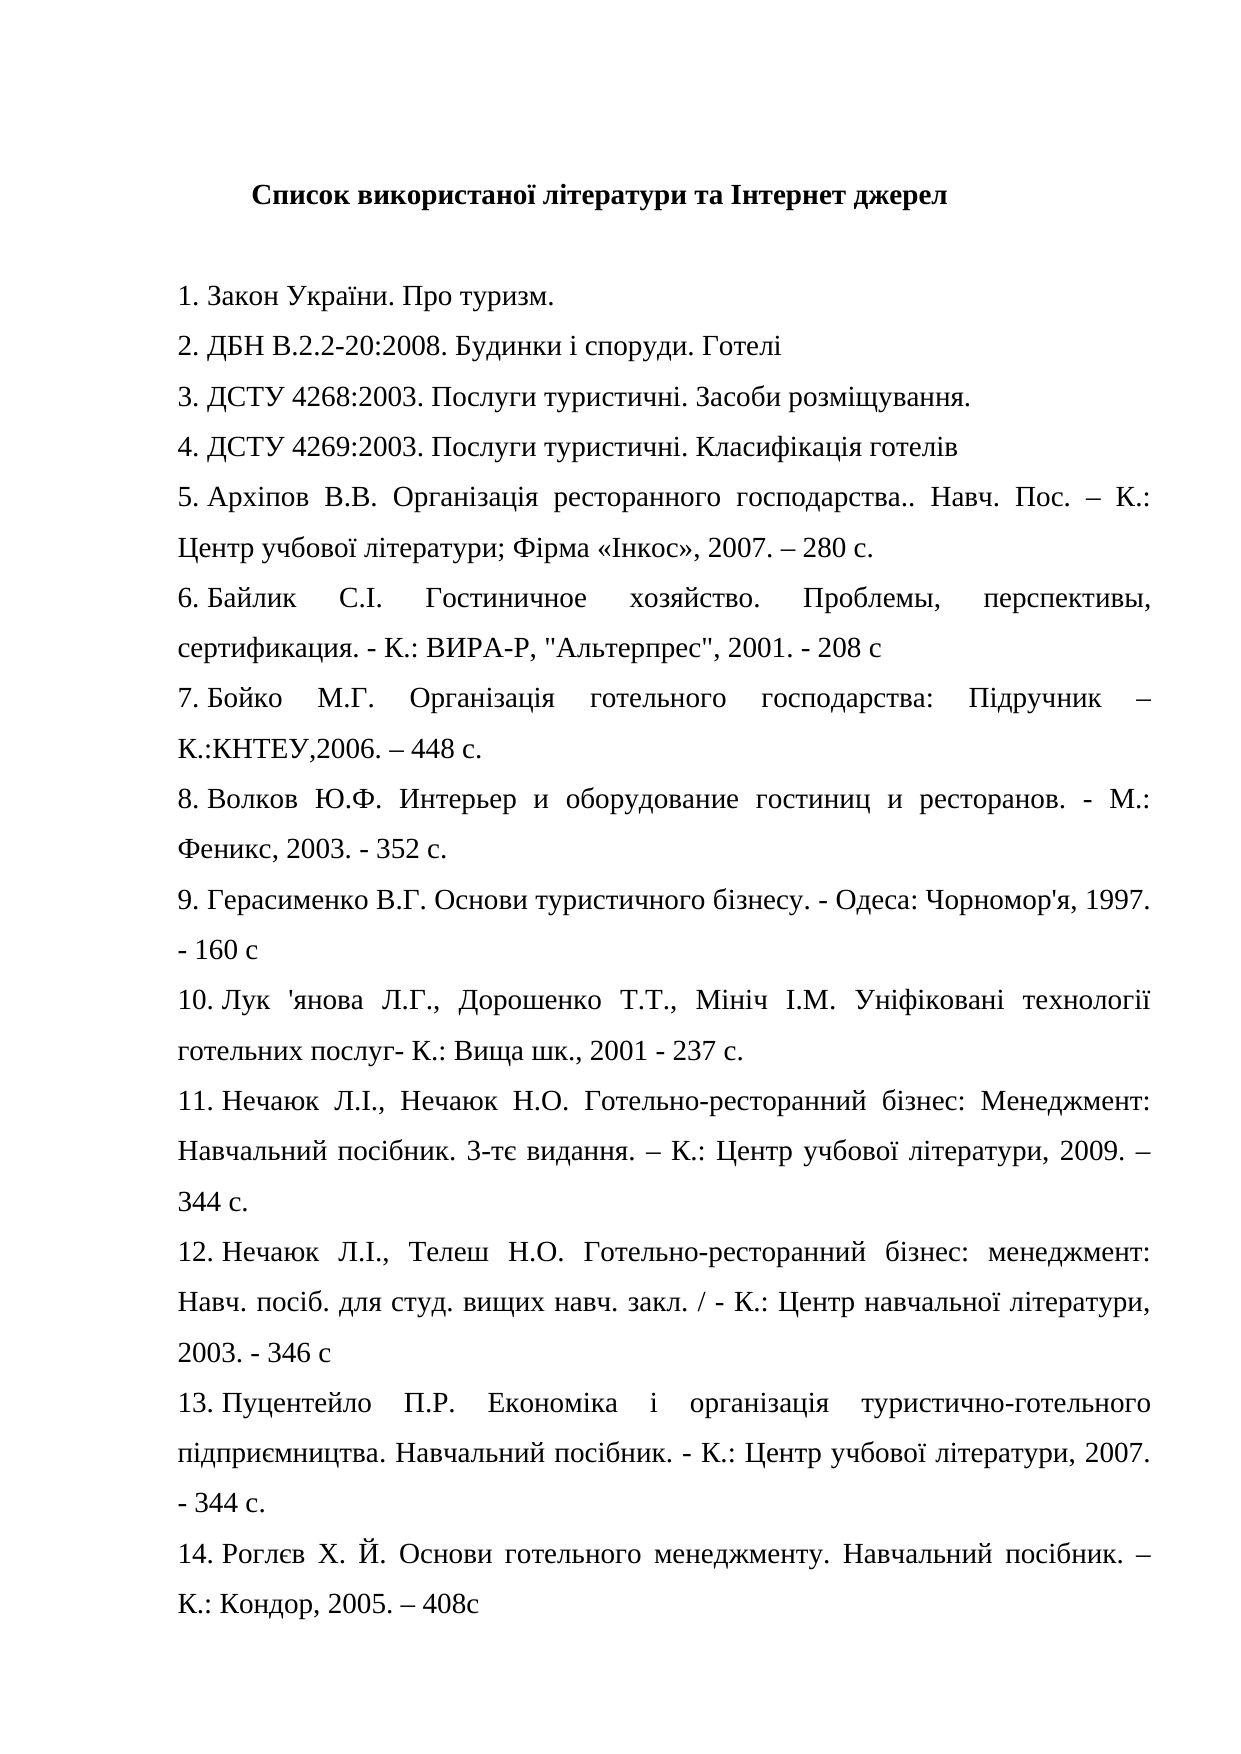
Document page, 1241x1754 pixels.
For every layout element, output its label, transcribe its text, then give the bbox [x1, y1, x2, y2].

list Лук 'янова Л.Г., Дорошенко Т.Т., Мініч І.М. Уніфіковані технології готельних послуг- К.: Вища шк., 2001 - 237 с. [177, 982, 1152, 1066]
text Список використаної літератури та Інтернет джерел [177, 177, 1152, 211]
list Нечаюк Л.І., Нечаюк Н.О. Готельно-ресторанний бізнес: Менеджмент: Навчальний посібник. 3-тє видання. – К.: Центр учбової літератури, 2009. – 344 с. [177, 1083, 1152, 1217]
list Пуцентейло П.Р. Економіка і організація туристично-готельного підприємництва. Навчальний посібник. - К.: Центр учбової літератури, 2007. - 344 с. [177, 1385, 1152, 1519]
list Волков Ю.Ф. Интерьер и оборудование гостиниц и ресторанов. - М.: Феникс, 2003. - 352 с. [177, 781, 1152, 865]
list ДБН В.2.2-20:2008. Будинки і споруди. Готелі [177, 328, 1152, 362]
list ДСТУ 4268:2003. Послуги туристичні. Засоби розміщування. [177, 379, 1152, 412]
list Бойко М.Г. Організація готельного господарства: Підручник – К.:КНТЕУ,2006. – 448 с. [177, 681, 1152, 764]
list Байлик С.І. Гостиничное хозяйство. Проблемы, перспективы, сертификация. - К.: ВИРА-Р, "Альтерпрес", 2001. - 208 с [177, 580, 1152, 664]
list Архіпов В.В. Організація ресторанного господарства.. Навч. Пос. – К.: Центр учбової літератури; Фірма «Інкос», 2007. – 280 с. [177, 479, 1152, 563]
list Роглєв Х. Й. Основи готельного менеджменту. Навчальний посібник. – К.: Кондор, 2005. – 408с [177, 1536, 1152, 1620]
list Закон України. Про туризм. [177, 278, 1152, 312]
list Герасименко В.Г. Основи туристичного бізнесу. - Одеса: Чорномор'я, 1997. - 160 с [177, 882, 1152, 966]
list ДСТУ 4269:2003. Послуги туристичні. Класифікація готелів [177, 429, 1152, 463]
list Нечаюк Л.І., Телеш Н.О. Готельно-ресторанний бізнес: менеджмент: Навч. посіб. для студ. вищих навч. закл. / - К.: Центр навчальної літератури, 2003. - 346 с [177, 1234, 1152, 1368]
